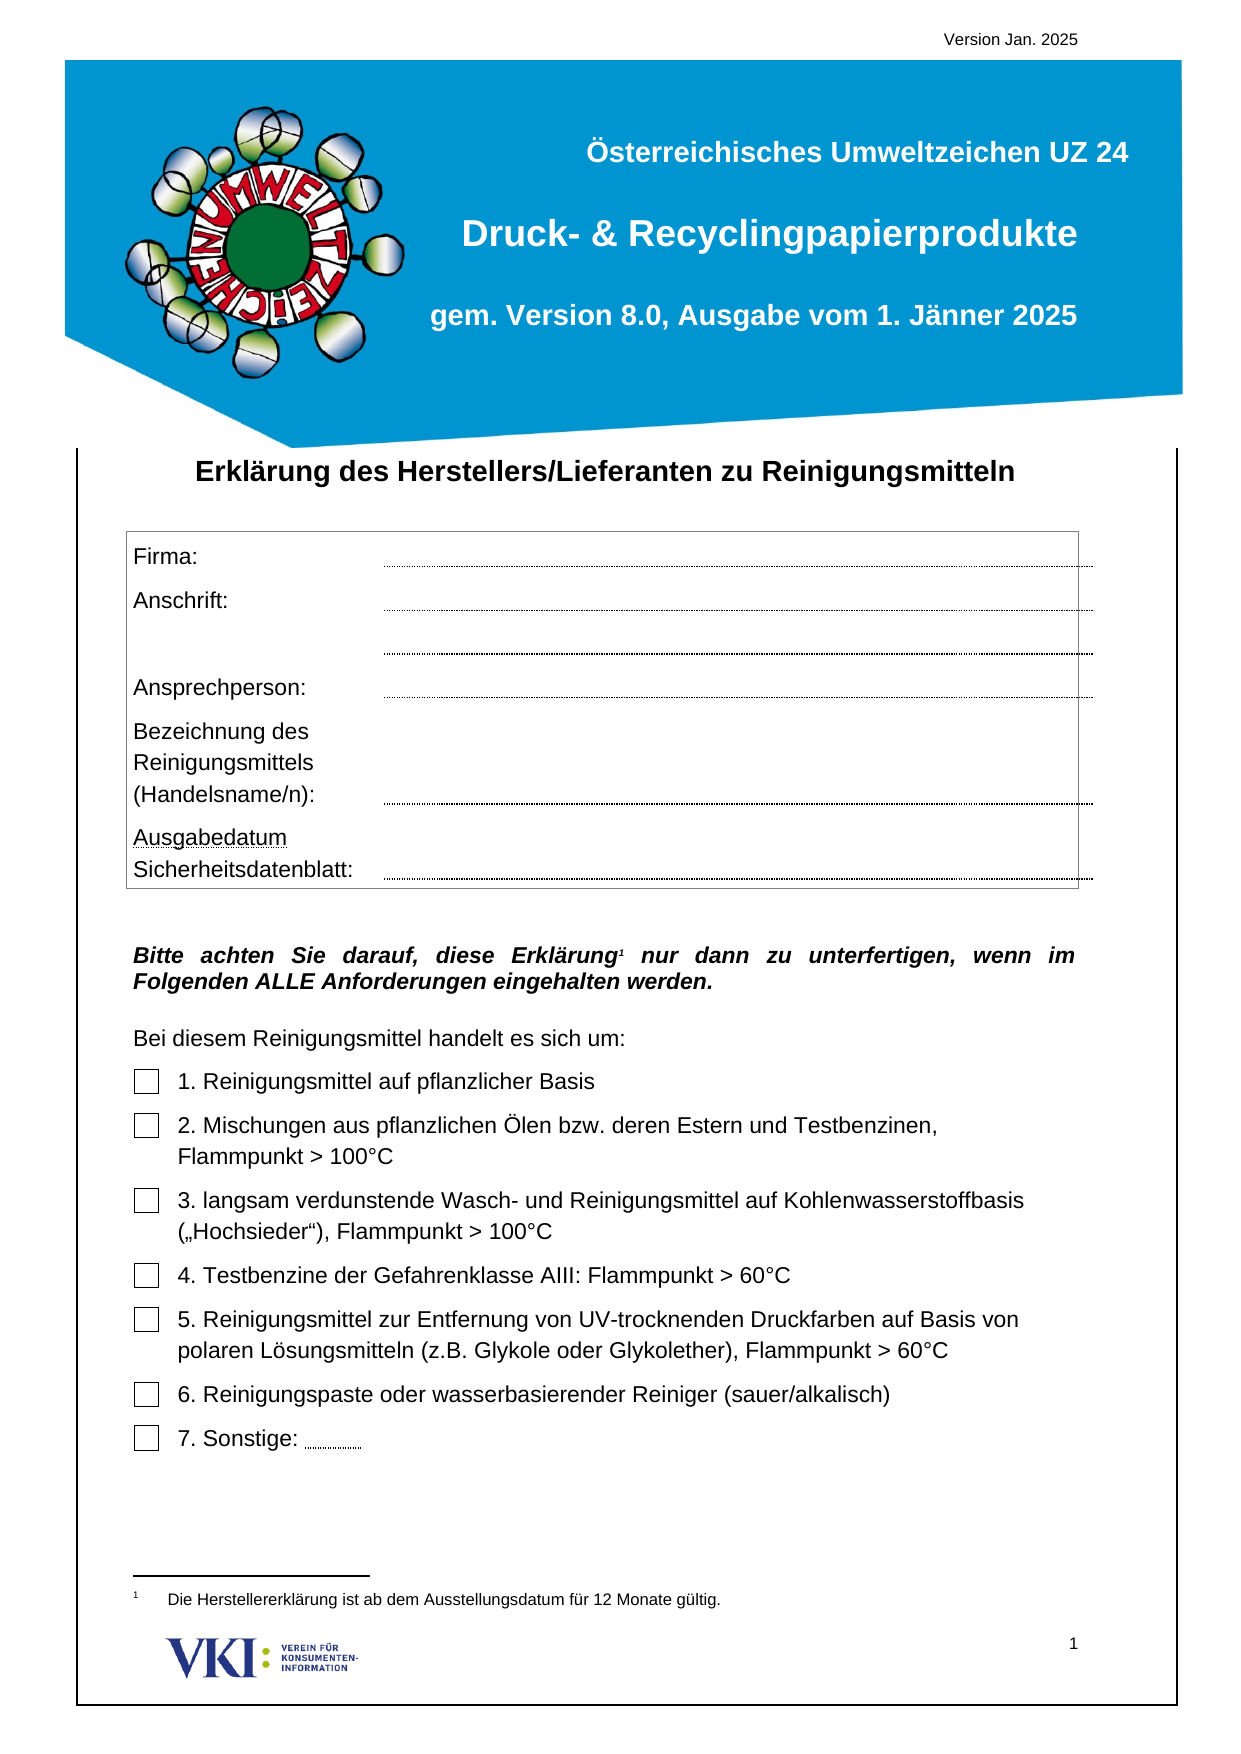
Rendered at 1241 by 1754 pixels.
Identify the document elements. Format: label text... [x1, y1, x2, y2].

text Anschrift: [127, 574, 1078, 613]
text 7. Sonstige: [133, 1419, 1078, 1451]
text 5. Reinigungsmittel zur Entfernung von UV-trocknenden Druckfarben auf Basis von polaren Lösungsmitteln (z.B. Glykole oder Glykolether), Flammpunkt > 60°C [133, 1301, 1078, 1363]
text 2. Mischungen aus pflanzlichen Ölen bzw. deren Estern und Testbenzinen, Flammpunkt > 100°C [133, 1107, 1078, 1169]
text Bei diesem Reinigungsmittel handelt es sich um: [133, 1019, 1078, 1051]
text Bezeichnung des Reinigungsmittels (Handelsname/n): [127, 706, 1078, 807]
text Firma: [127, 532, 1078, 569]
picture [242, 374, 253, 378]
text Bitte achten Sie darauf, diese Erklärung nur dann zu unterfertigen, wenn im Folgenden ALLE Anforderungen eingehalten werden. [133, 942, 1078, 994]
text Ausgabedatum Sicherheitsdatenblatt: [127, 812, 1078, 888]
text Österreichisches Umweltzeichen UZ 24 Druck- & Recyclingpapierprodukte gem. Version 8.0, Ausgabe vom 1. Jänner 2025 [133, 135, 1078, 374]
picture [64, 336, 289, 448]
picture [254, 374, 263, 379]
text 3. langsam verdunstende Wasch- und Reinigungsmittel auf Kohlenwasserstoffbasis („Hochsieder“), Flammpunkt > 100°C [133, 1182, 1078, 1244]
text Erklärung des Herstellers/Lieferanten zu Reinigungsmitteln [133, 454, 1078, 531]
text Ansprechperson: [127, 662, 1078, 701]
picture [125, 247, 133, 278]
picture [235, 107, 303, 135]
picture [157, 1634, 358, 1679]
text 6. Reinigungspaste oder wasserbasierender Reiniger (sauer/alkalisch) [133, 1376, 1078, 1407]
text 1. Reinigungsmittel auf pflanzlicher Basis [133, 1063, 1078, 1094]
text 4. Testbenzine der Gefahrenklasse AIII: Flammpunkt > 60°C [133, 1257, 1078, 1288]
picture [309, 395, 1183, 448]
